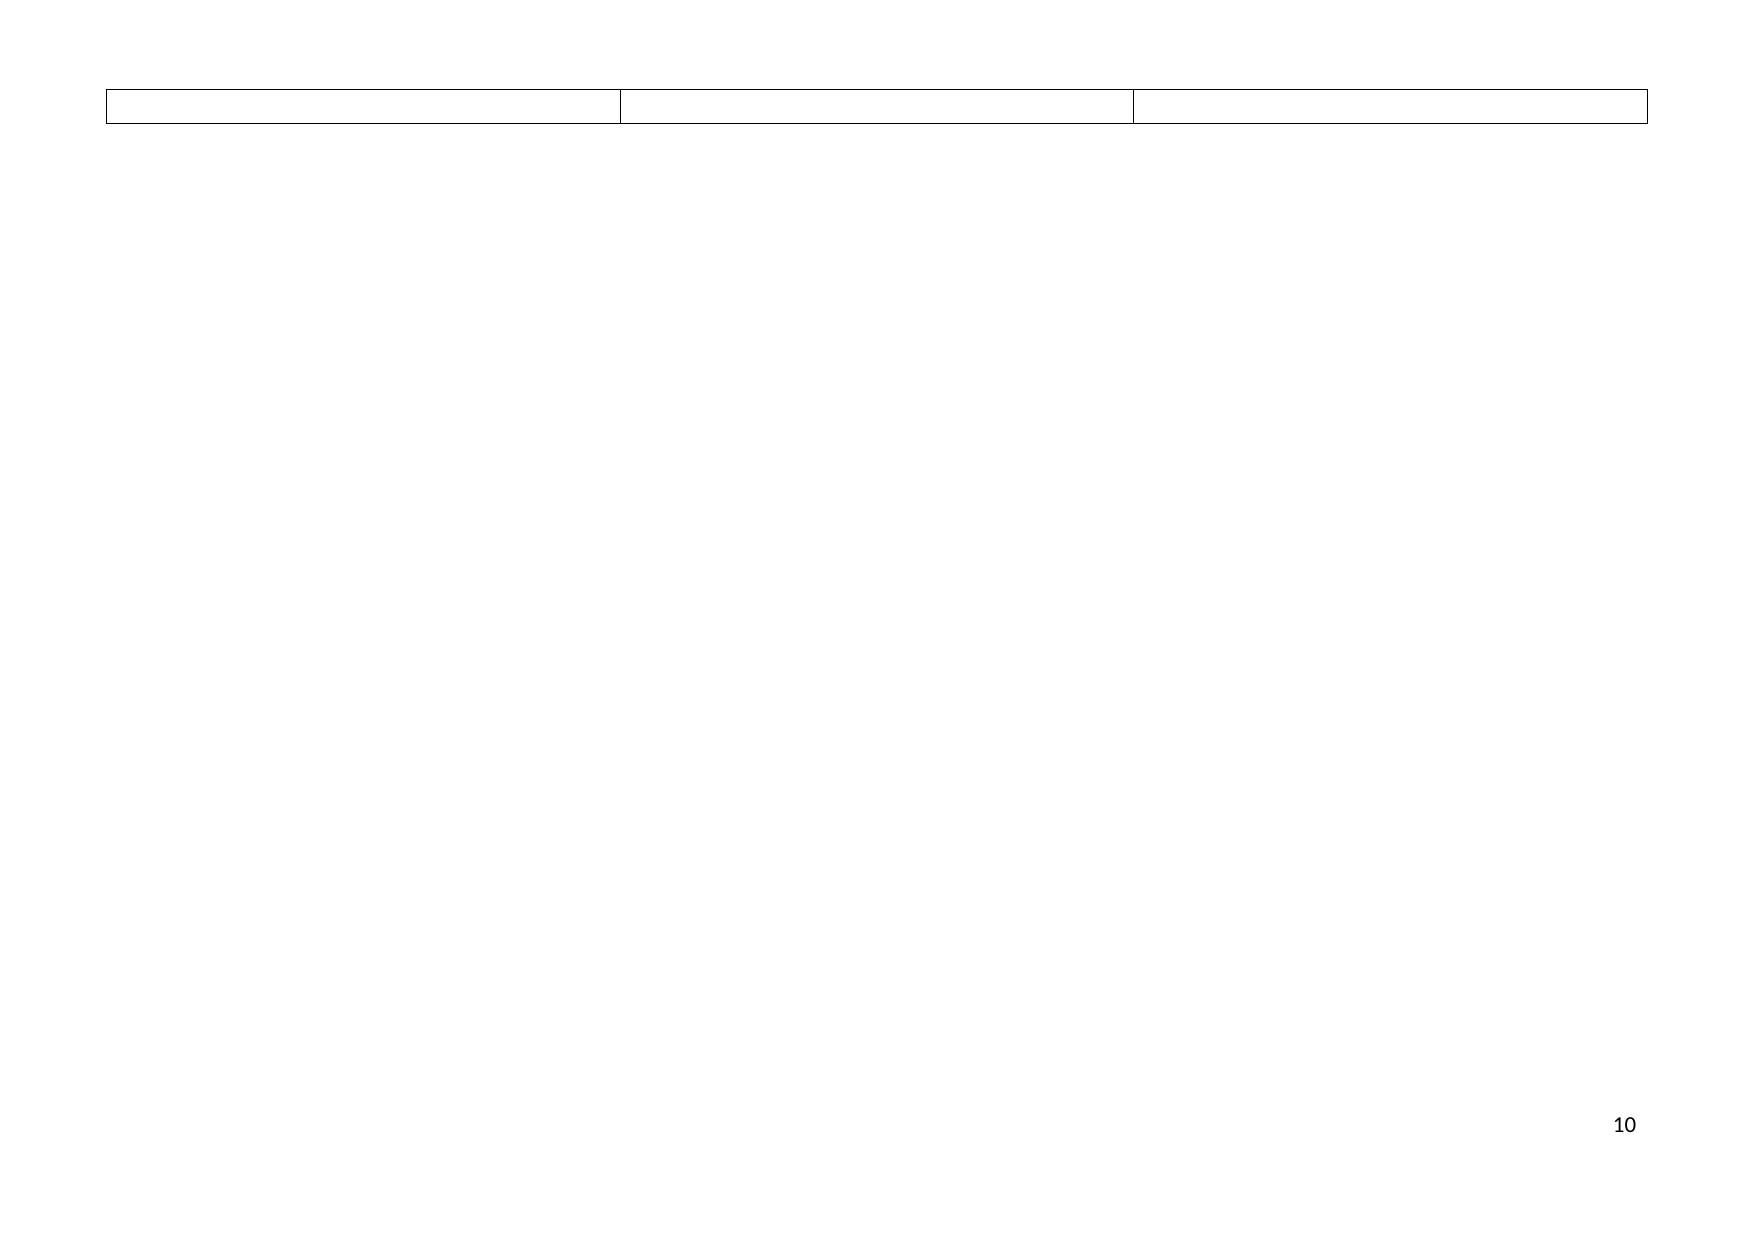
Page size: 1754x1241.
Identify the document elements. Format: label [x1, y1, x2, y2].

table_cell [107, 90, 620, 123]
table_cell [621, 90, 1133, 123]
table_cell [1134, 90, 1647, 123]
